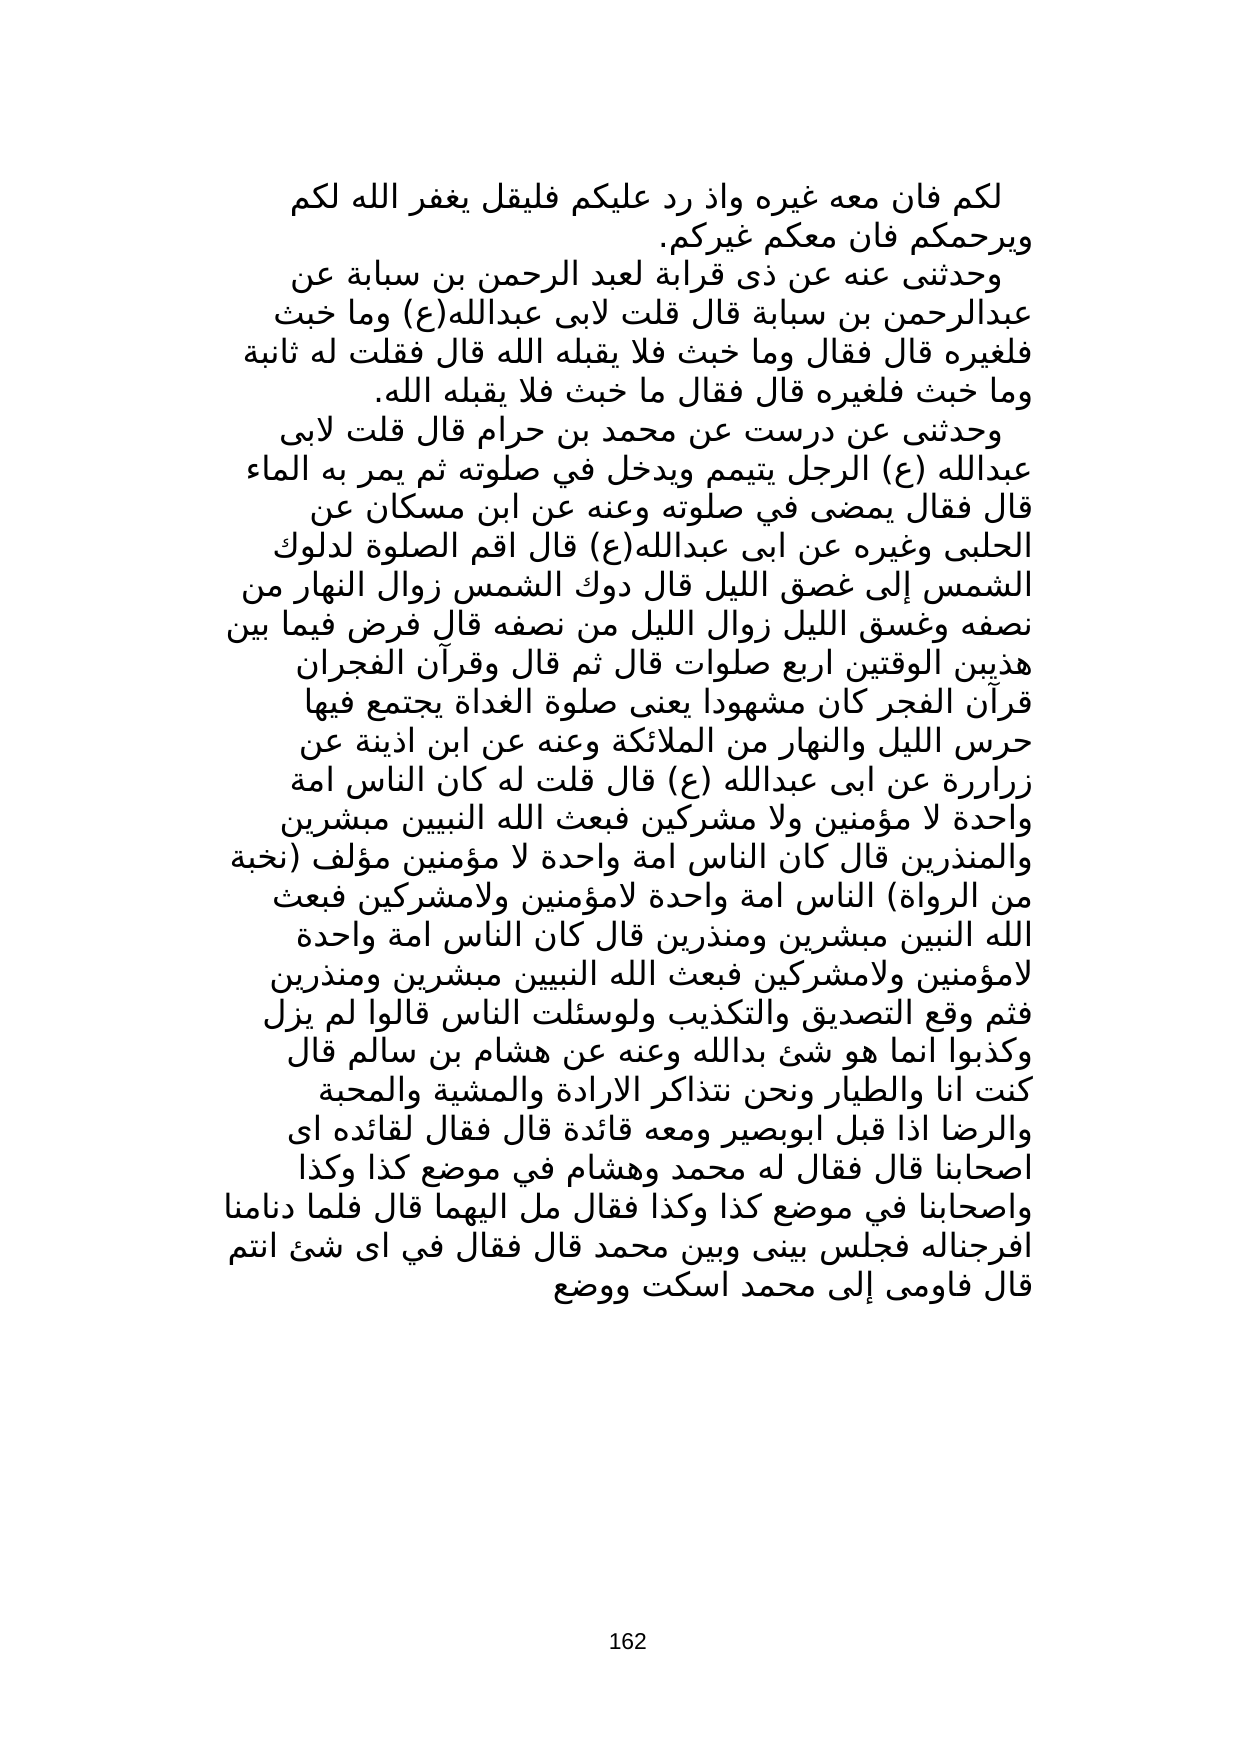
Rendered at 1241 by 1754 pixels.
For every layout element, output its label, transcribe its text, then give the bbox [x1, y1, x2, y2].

text لكم فان معه غيره واذ رد عليكم فليقل يغفر الله لكم ويرحمكم فان معكم غيركم. [222, 177, 1033, 255]
text وحدثنى عنه عن ذى قرابة لعبد الرحمن بن سبابة عن عبدالرحمن بن سبابة قال قلت لابى عبدالله(ع) وما خبث فلغيره قال فقال وما خبث فلا يقبله الله قال فقلت له ثانبة وما خبث فلغيره قال فقال ما خبث فلا يقبله الله. [222, 255, 1033, 410]
text وحدثنى عن درست عن محمد بن حرام قال قلت لابى عبدالله (ع) الرجل يتيمم ويدخل في صلوته ثم يمر به الماء قال فقال يمضى في صلوته وعنه عن ابن مسكان عن الحلبى وغيره عن ابى عبدالله(ع) قال اقم الصلوة لدلوك الشمس إلى غصق الليل قال دوك الشمس زوال النهار من نصفه وغسق الليل زوال الليل من نصفه قال فرض فيما بين هذيبن الوقتين اربع صلوات قال ثم قال وقرآن الفجران قرآن الفجر كان مشهودا يعنى صلوة الغداة يجتمع فيها حرس الليل والنهار من الملائكة وعنه عن ابن اذينة عن زراررة عن ابى عبدالله (ع) قال قلت له كان الناس امة واحدة لا مؤمنين ولا مشركين فبعث الله النبيين مبشرين والمنذرين قال كان الناس امة واحدة لا مؤمنين مؤلف (نخبة من الرواة) الناس امة واحدة لامؤمنين ولامشركين فبعث الله النبين مبشرين ومنذرين قال كان الناس امة واحدة لامؤمنين ولامشركين فبعث الله النبيين مبشرين ومنذرين فثم وقع التصديق والتكذيب ولوسئلت الناس قالوا لم يزل وكذبوا انما هو شئ بدالله وعنه عن هشام بن سالم قال كنت انا والطيار ونحن نتذاكر الارادة والمشية والمحبة والرضا اذا قبل ابوبصير ومعه قائدة قال فقال لقائده اى اصحابنا قال فقال له محمد وهشام في موضع كذا وكذا واصحابنا في موضع كذا وكذا فقال مل اليهما قال فلما دنامنا افرجناله فجلس بينى وبين محمد قال فقال في اى شئ انتم قال فاومى إلى محمد اسكت ووضع [222, 410, 1033, 1304]
